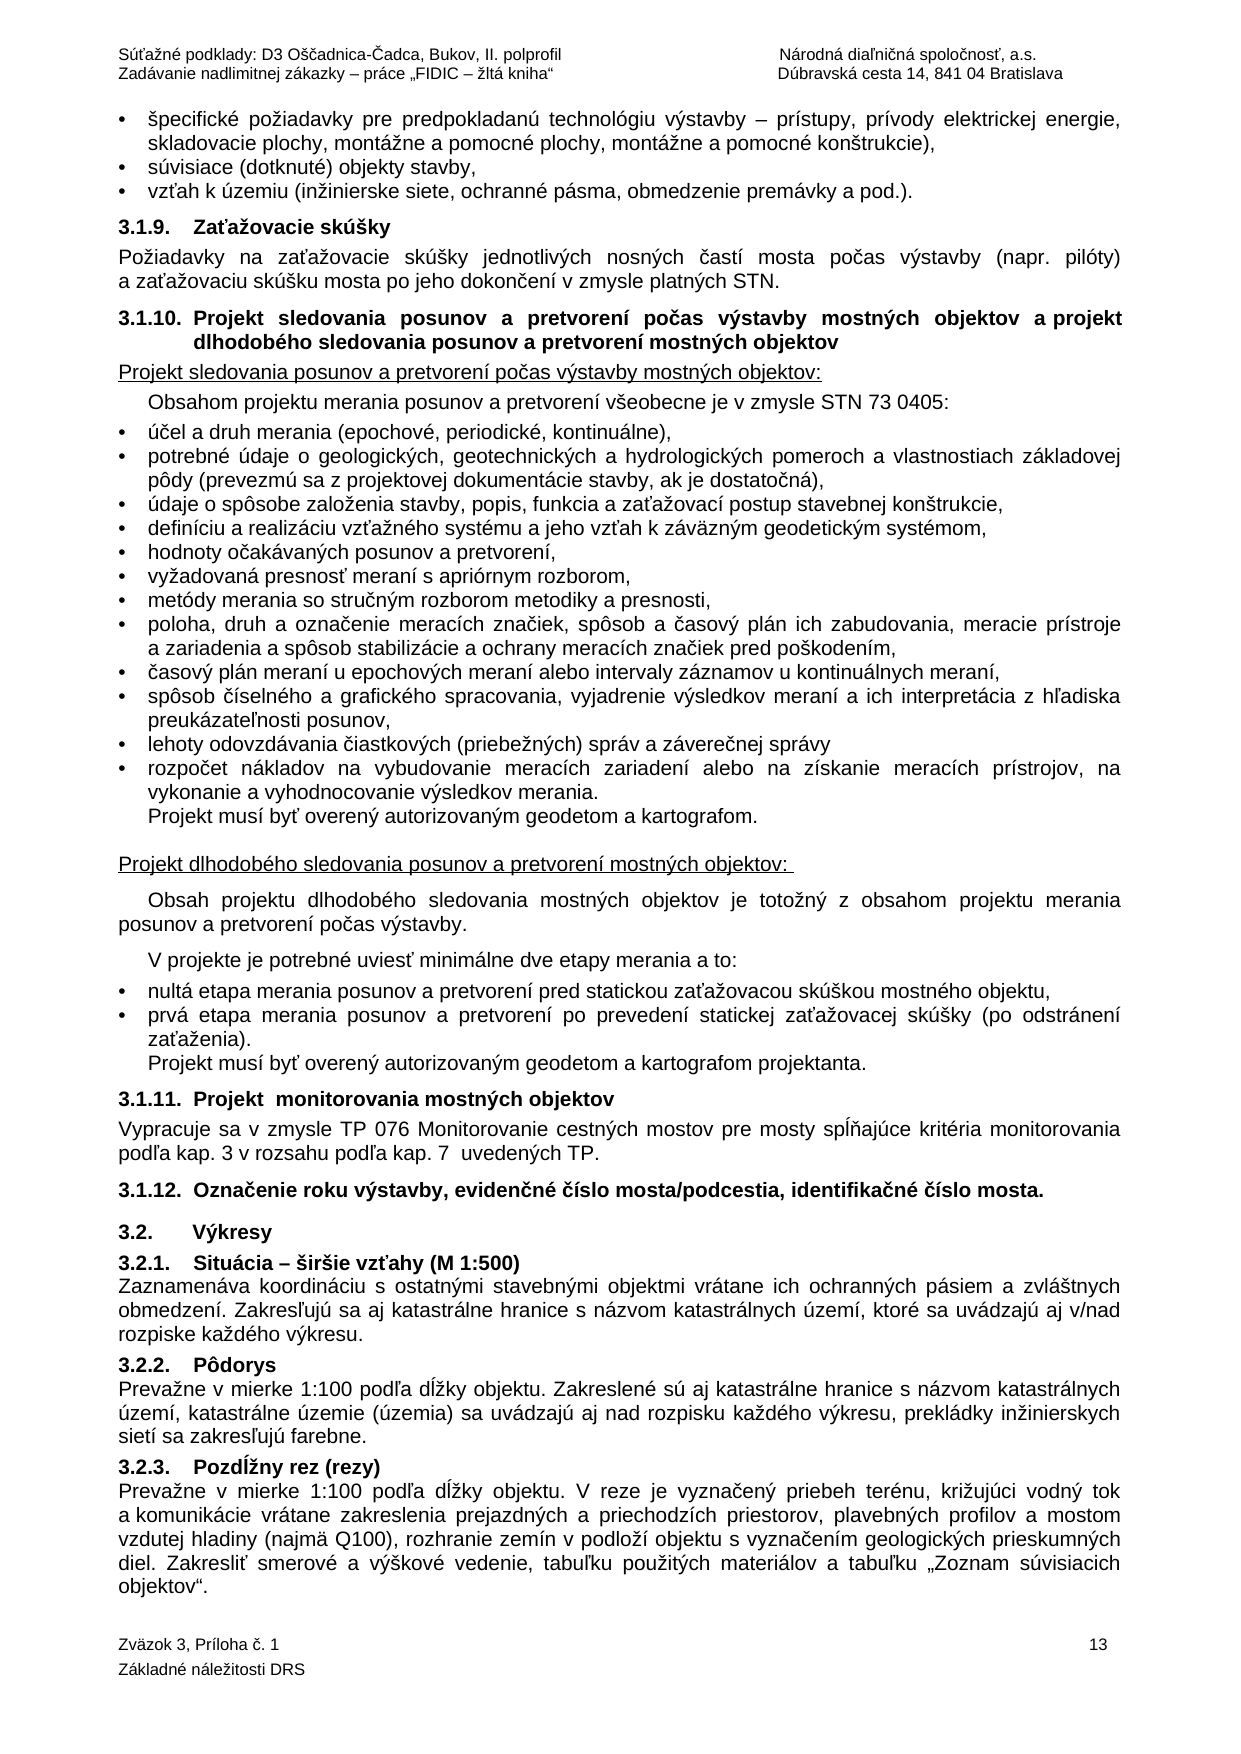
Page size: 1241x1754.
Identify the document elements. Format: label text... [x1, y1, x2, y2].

list poloha, druh a označenie meracích značiek, spôsob a časový plán ich zabudovania, meracie prístroje a zariadenia a spôsob stabilizácie a ochrany meracích značiek pred poškodením, [118, 612, 1122, 660]
text Prevažne v mierke 1:100 podľa dĺžky objektu. Zakreslené sú aj katastrálne hranice s názvom katastrálnych území, katastrálne územie (územia) sa uvádzajú aj nad rozpisku každého výkresu, prekládky inžinierskych sietí sa zakresľujú farebne. [118, 1376, 1122, 1448]
list časový plán meraní u epochových meraní alebo intervaly záznamov u kontinuálnych meraní, [118, 660, 1122, 684]
text Projekt musí byť overený autorizovaným geodetom a kartografom. [118, 803, 1122, 827]
list Pozdĺžny rez (rezy) [118, 1454, 1122, 1478]
text Projekt musí byť overený autorizovaným geodetom a kartografom projektanta. [118, 1050, 1122, 1074]
list Výkresy [118, 1220, 1122, 1244]
list potrebné údaje o geologických, geotechnických a hydrologických pomeroch a vlastnostiach základovej pôdy (prevezmú sa z projektovej dokumentácie stavby, ak je dostatočná), [118, 444, 1122, 492]
list prvá etapa merania posunov a pretvorení po prevedení statickej zaťažovacej skúšky (po odstránení zaťaženia). [118, 1002, 1122, 1050]
text Požiadavky na zaťažovacie skúšky jednotlivých nosných častí mosta počas výstavby (napr. pilóty) a zaťažovaciu skúšku mosta po jeho dokončení v zmysle platných STN. [118, 245, 1122, 293]
list nultá etapa merania posunov a pretvorení pred statickou zaťažovacou skúškou mostného objektu, [118, 978, 1122, 1002]
list súvisiace (dotknuté) objekty stavby, [118, 154, 1122, 178]
text V projekte je potrebné uviesť minimálne dve etapy merania a to: [148, 948, 1122, 972]
list spôsob číselného a grafického spracovania, vyjadrenie výsledkov meraní a ich interpretácia z hľadiska preukázateľnosti posunov, [118, 684, 1122, 732]
list vyžadovaná presnosť meraní s apriórnym rozborom, [118, 564, 1122, 588]
list vzťah k územiu (inžinierske siete, ochranné pásma, obmedzenie premávky a pod.). [118, 178, 1122, 202]
text Projekt sledovania posunov a pretvorení počas výstavby mostných objektov: [118, 360, 1122, 384]
list Projekt monitorovania mostných objektov [118, 1087, 1122, 1111]
list metódy merania so stručným rozborom metodiky a presnosti, [118, 588, 1122, 612]
list Zaťažovacie skúšky [118, 215, 1122, 239]
text Projekt dlhodobého sledovania posunov a pretvorení mostných objektov: [118, 851, 1122, 875]
text Zaznamenáva koordináciu s ostatnými stavebnými objektmi vrátane ich ochranných pásiem a zvláštnych obmedzení. Zakresľujú sa aj katastrálne hranice s názvom katastrálnych území, ktoré sa uvádzajú aj v/nad rozpiske každého výkresu. [118, 1274, 1122, 1346]
list definíciu a realizáciu vzťažného systému a jeho vzťah k záväzným geodetickým systémom, [118, 516, 1122, 540]
text Obsah projektu dlhodobého sledovania mostných objektov je totožný z obsahom projektu merania posunov a pretvorení počas výstavby. [118, 888, 1122, 936]
text Prevažne v mierke 1:100 podľa dĺžky objektu. V reze je vyznačený priebeh terénu, križujúci vodný tok a komunikácie vrátane zakreslenia prejazdných a priechodzích priestorov, plavebných profilov a mostom vzdutej hladiny (najmä Q100), rozhranie zemín v podloží objektu s vyznačením geologických prieskumných diel. Zakresliť smerové a výškové vedenie, tabuľku použitých materiálov a tabuľku „Zoznam súvisiacich objektov“. [118, 1478, 1122, 1598]
list špecifické požiadavky pre predpokladanú technológiu výstavby – prístupy, prívody elektrickej energie, skladovacie plochy, montážne a pomocné plochy, montážne a pomocné konštrukcie), [118, 107, 1122, 154]
list rozpočet nákladov na vybudovanie meracích zariadení alebo na získanie meracích prístrojov, na vykonanie a vyhodnocovanie výsledkov merania. [118, 756, 1122, 803]
text Vypracuje sa v zmysle TP 076 Monitorovanie cestných mostov pre mosty spĺňajúce kritéria monitorovania podľa kap. 3 v rozsahu podľa kap. 7 uvedených TP. [118, 1117, 1122, 1165]
list Označenie roku výstavby, evidenčné číslo mosta/podcestia, identifikačné číslo mosta. [118, 1177, 1122, 1201]
list Pôdorys [118, 1352, 1122, 1376]
text • lehoty odovzdávania čiastkových (priebežných) správ a záverečnej správy [118, 732, 1122, 756]
list údaje o spôsobe založenia stavby, popis, funkcia a zaťažovací postup stavebnej konštrukcie, [118, 492, 1122, 516]
list Projekt sledovania posunov a pretvorení počas výstavby mostných objektov a projekt dlhodobého sledovania posunov a pretvorení mostných objektov [118, 306, 1122, 353]
text Obsahom projektu merania posunov a pretvorení všeobecne je v zmysle STN 73 0405: [118, 390, 1122, 414]
list hodnoty očakávaných posunov a pretvorení, [118, 540, 1122, 564]
list Situácia – širšie vzťahy (M 1:500) [118, 1250, 1122, 1274]
list účel a druh merania (epochové, periodické, kontinuálne), [118, 420, 1122, 444]
